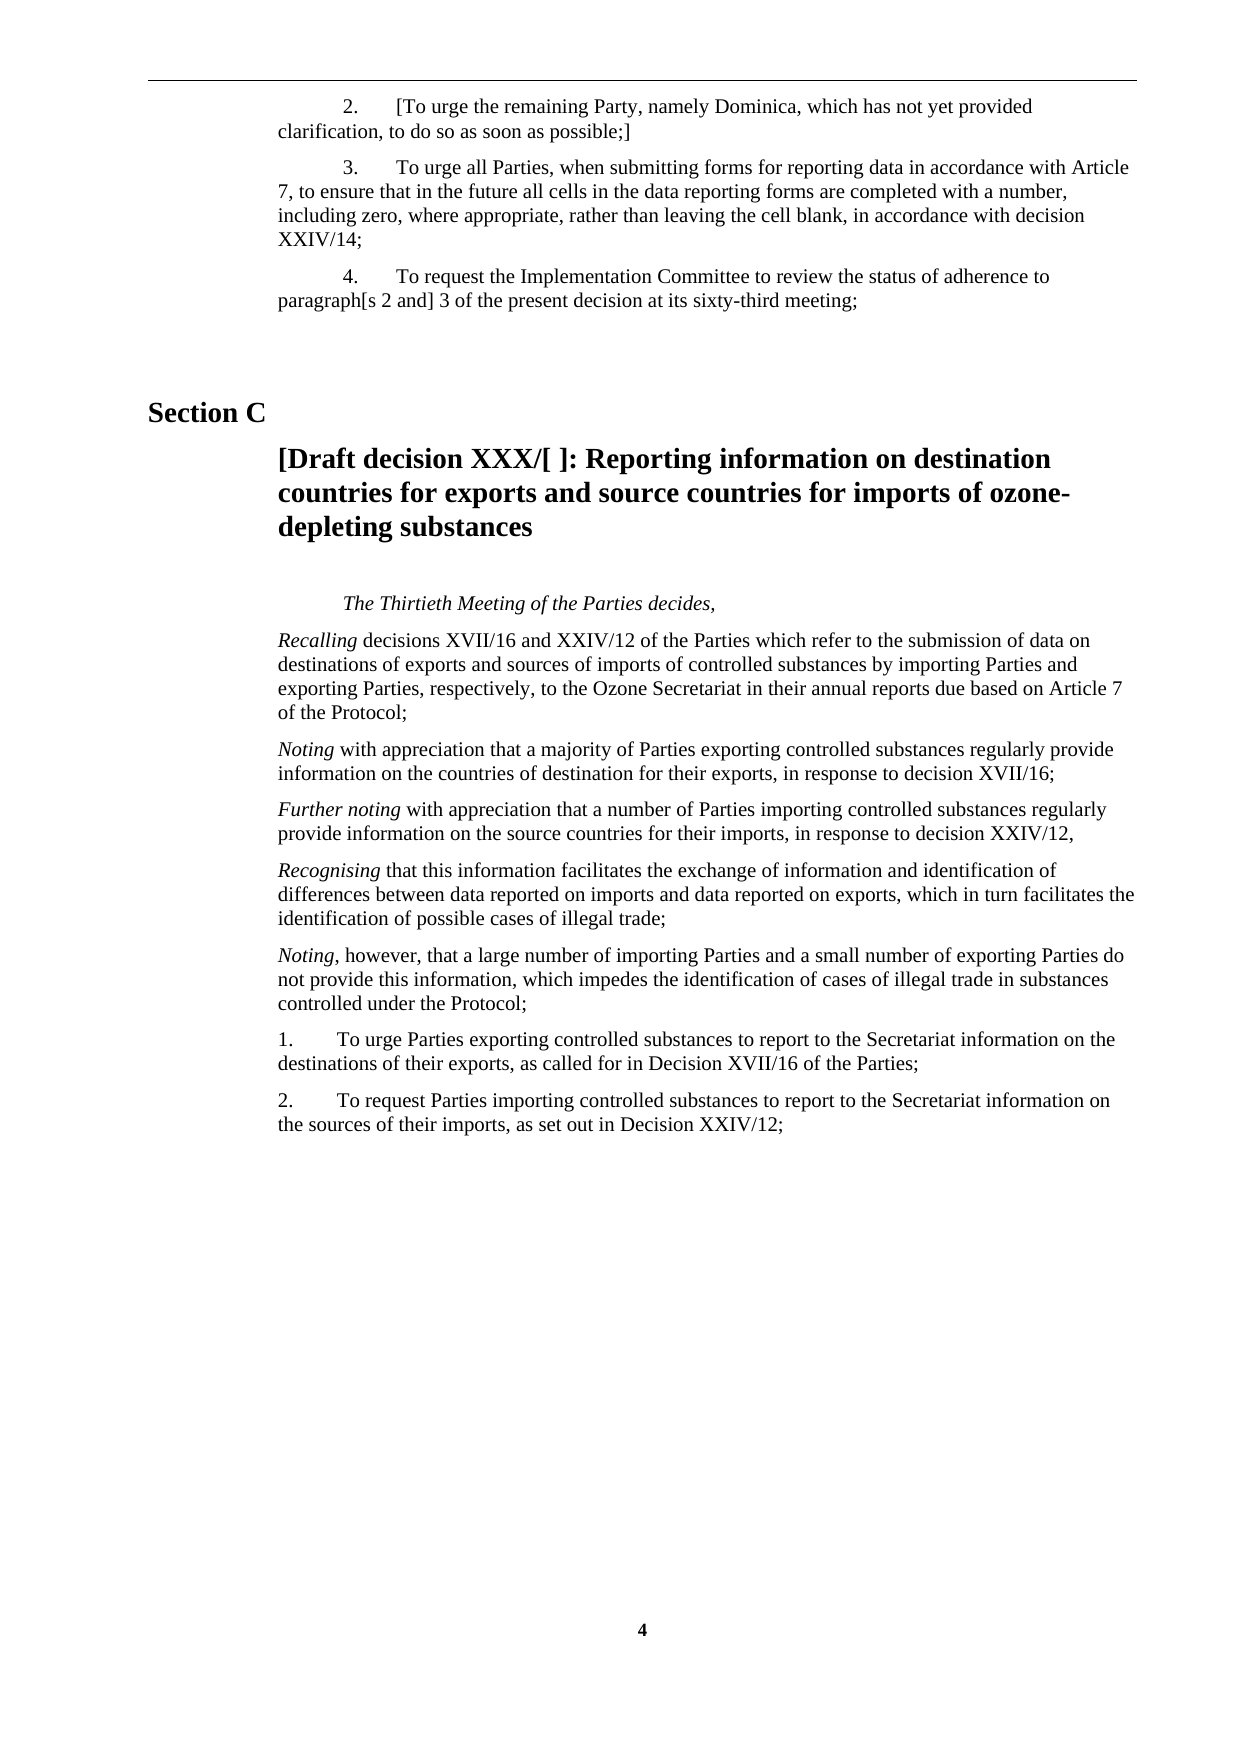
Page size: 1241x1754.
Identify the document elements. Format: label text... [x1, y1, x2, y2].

text 3. To urge all Parties, when submitting forms for reporting data in accordance with Article 7, to ensure that in the future all cells in the data reporting forms are completed with a number, including zero, where appropriate, rather than leaving the cell blank, in accordance with decision XXIV/14; [278, 155, 1137, 251]
text 4. To request the Implementation Committee to review the status of adherence to paragraph[s 2 and] 3 of the present decision at its sixty-third meeting; [278, 264, 1137, 312]
text The Thirtieth Meeting of the Parties decides, [278, 591, 1137, 615]
text Further noting with appreciation that a number of Parties importing controlled substances regularly provide information on the source countries for their imports, in response to decision XXIV/12, [278, 797, 1137, 845]
text Recalling decisions XVII/16 and XXIV/12 of the Parties which refer to the submission of data on destinations of exports and sources of imports of controlled substances by importing Parties and exporting Parties, respectively, to the Ozone Secretariat in their annual reports due based on Article 7 of the Protocol; [278, 628, 1137, 724]
list To urge Parties exporting controlled substances to report to the Secretariat information on the destinations of their exports, as called for in Decision XVII/16 of the Parties; [278, 1027, 1137, 1075]
list To request Parties importing controlled substances to report to the Secretariat information on the sources of their imports, as set out in Decision XXIV/12; [278, 1088, 1137, 1136]
text Recognising that this information facilitates the exchange of information and identification of differences between data reported on imports and data reported on exports, which in turn facilitates the identification of possible cases of illegal trade; [278, 858, 1137, 930]
text 2. [To urge the remaining Party, namely Dominica, which has not yet provided clarification, to do so as soon as possible;] [278, 94, 1137, 143]
text Noting, however, that a large number of importing Parties and a small number of exporting Parties do not provide this information, which impedes the identification of cases of illegal trade in substances controlled under the Protocol; [278, 942, 1137, 1015]
text [Draft decision XXX/[ ]: Reporting information on destination countries for exports and source countries for imports of ozone-depleting substances [148, 442, 1107, 542]
text Section C [148, 396, 1107, 429]
text Noting with appreciation that a majority of Parties exporting controlled substances regularly provide information on the countries of destination for their exports, in response to decision XVII/16; [278, 737, 1137, 785]
